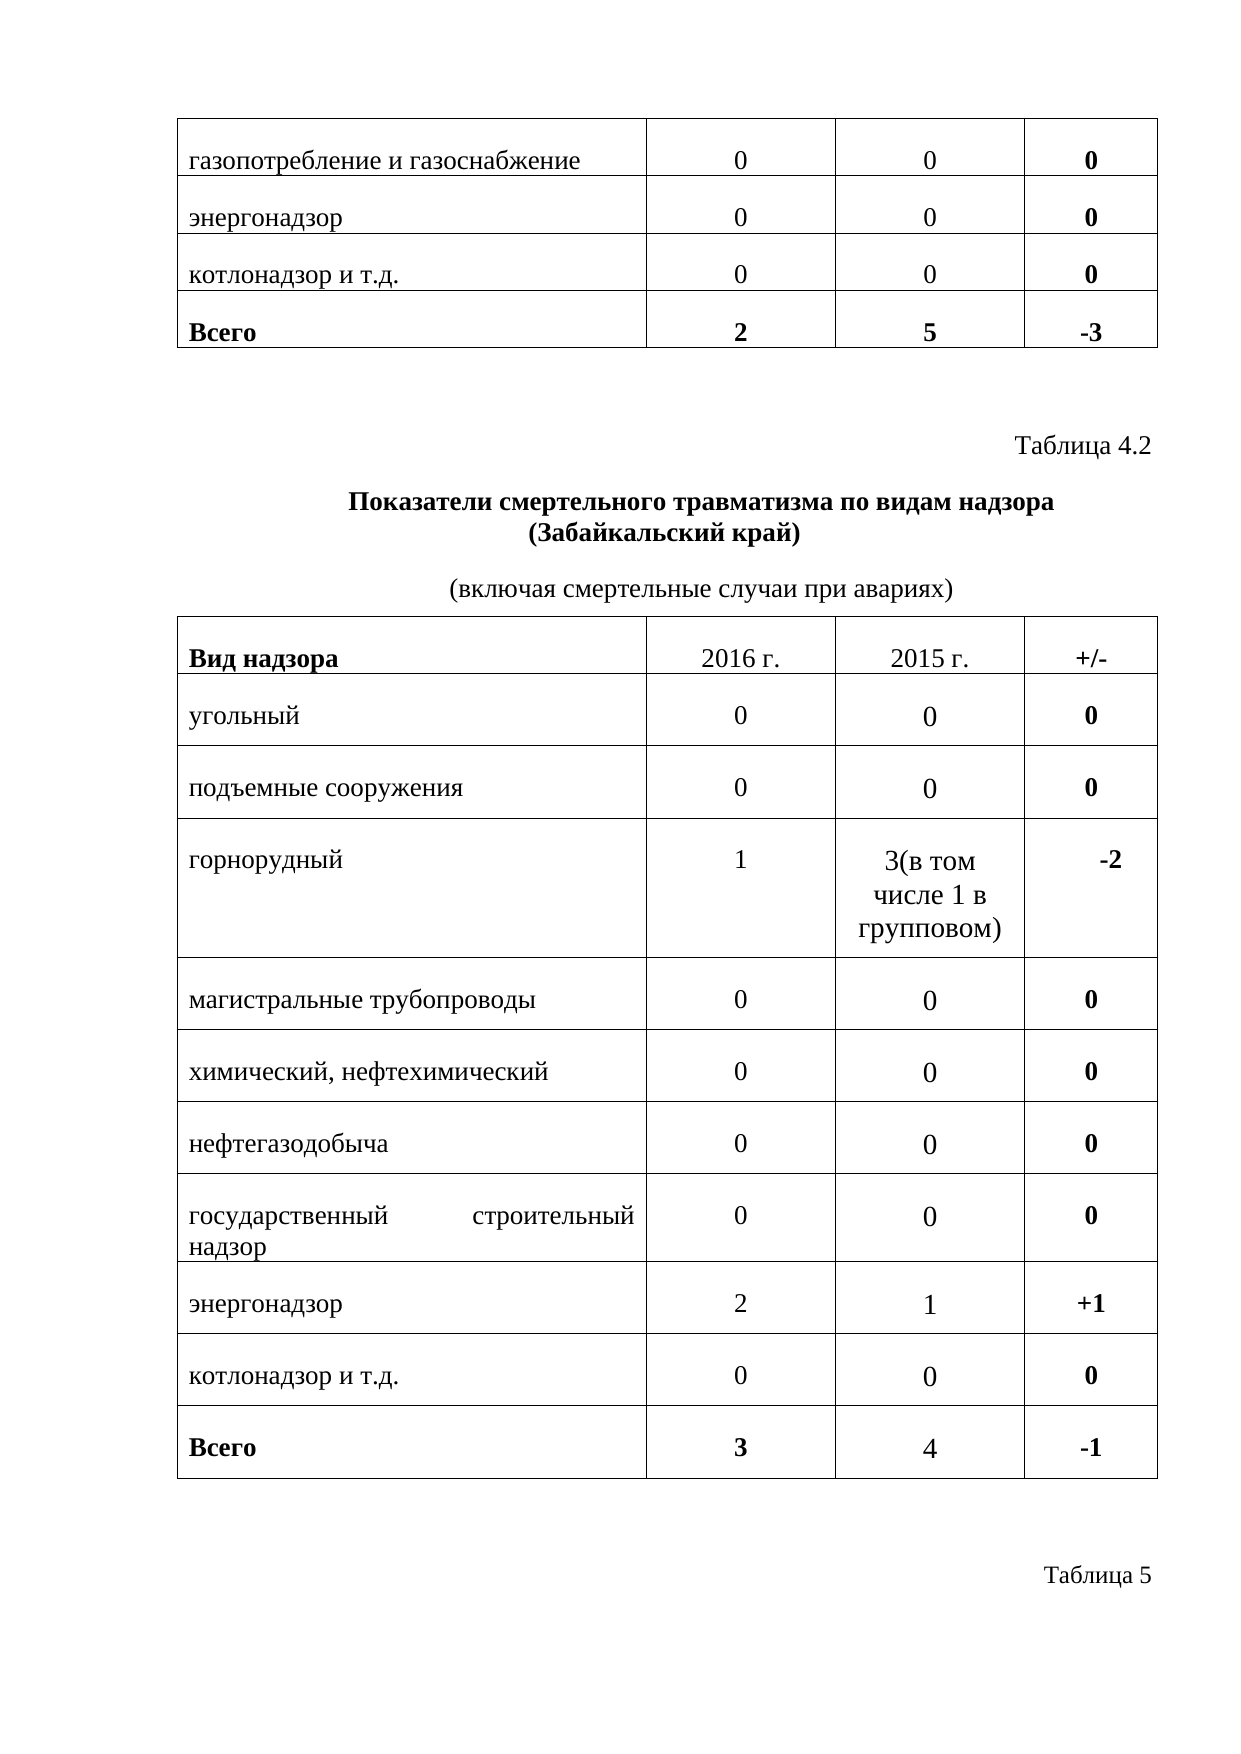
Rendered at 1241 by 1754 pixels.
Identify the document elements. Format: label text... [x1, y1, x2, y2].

table_cell 0 [1025, 1334, 1157, 1405]
table_cell -3 [1025, 291, 1157, 347]
table_cell котлонадзор и т.д. [178, 234, 646, 290]
table_cell +1 [1025, 1262, 1157, 1333]
table_cell 0 [647, 1334, 835, 1405]
text (включая смертельные случаи при авариях) [177, 572, 1152, 604]
table_cell 0 [647, 1030, 835, 1101]
table_cell 0 [836, 746, 1024, 817]
table_cell газопотребление и газоснабжение [178, 119, 646, 175]
table_header 2016 г. [647, 617, 835, 673]
table_cell 2 [647, 291, 835, 347]
table_cell 0 [836, 1334, 1024, 1405]
table_cell химический, нефтехимический [178, 1030, 646, 1101]
table_header 2015 г. [836, 617, 1024, 673]
table_cell 0 [1025, 176, 1157, 232]
table_cell 0 [836, 674, 1024, 745]
table_cell 0 [836, 119, 1024, 175]
table_cell 0 [1025, 1030, 1157, 1101]
table_cell горнорудный [178, 819, 646, 957]
table_cell 0 [836, 1102, 1024, 1173]
table_cell 0 [836, 1174, 1024, 1261]
table_cell 4 [836, 1406, 1024, 1477]
table_cell магистральные трубопроводы [178, 958, 646, 1029]
table_cell 0 [1025, 119, 1157, 175]
table_cell Всего [178, 1406, 646, 1477]
table_cell 0 [1025, 958, 1157, 1029]
table_cell котлонадзор и т.д. [178, 1334, 646, 1405]
text Таблица 4.2 [177, 429, 1152, 460]
table_cell 0 [647, 674, 835, 745]
table_cell -1 [1025, 1406, 1157, 1477]
table_cell Всего [178, 291, 646, 347]
table_header +/- [1025, 617, 1157, 673]
table_cell энергонадзор [178, 176, 646, 232]
table_cell 5 [836, 291, 1024, 347]
table_cell подъемные сооружения [178, 746, 646, 817]
table_cell 0 [647, 234, 835, 290]
table_cell 3 [647, 1406, 835, 1477]
table_cell 0 [647, 119, 835, 175]
table_cell 0 [836, 234, 1024, 290]
table_cell государственный строительный надзор [178, 1174, 646, 1261]
table_cell 0 [1025, 234, 1157, 290]
table_cell 0 [647, 1102, 835, 1173]
table_cell -2 [1025, 819, 1157, 957]
table_cell 0 [836, 1030, 1024, 1101]
table_cell 0 [647, 1174, 835, 1261]
table_cell энергонадзор [178, 1262, 646, 1333]
table_cell 0 [836, 176, 1024, 232]
text Показатели смертельного травматизма по видам надзора (Забайкальский край) [177, 485, 1152, 547]
table_cell 1 [836, 1262, 1024, 1333]
table_cell 1 [647, 819, 835, 957]
table_cell 0 [1025, 674, 1157, 745]
table_cell 0 [1025, 1102, 1157, 1173]
table_cell 0 [1025, 746, 1157, 817]
table_cell 0 [647, 958, 835, 1029]
table_cell 0 [647, 746, 835, 817]
table_cell 0 [647, 176, 835, 232]
table_cell угольный [178, 674, 646, 745]
table_cell нефтегазодобыча [178, 1102, 646, 1173]
table_cell 0 [1025, 1174, 1157, 1261]
text Таблица 5 [177, 1560, 1152, 1588]
table_cell 2 [647, 1262, 835, 1333]
table_cell 0 [836, 958, 1024, 1029]
table_header Вид надзора [178, 617, 646, 673]
table_cell 3(в том числе 1 в групповом) [836, 819, 1024, 957]
